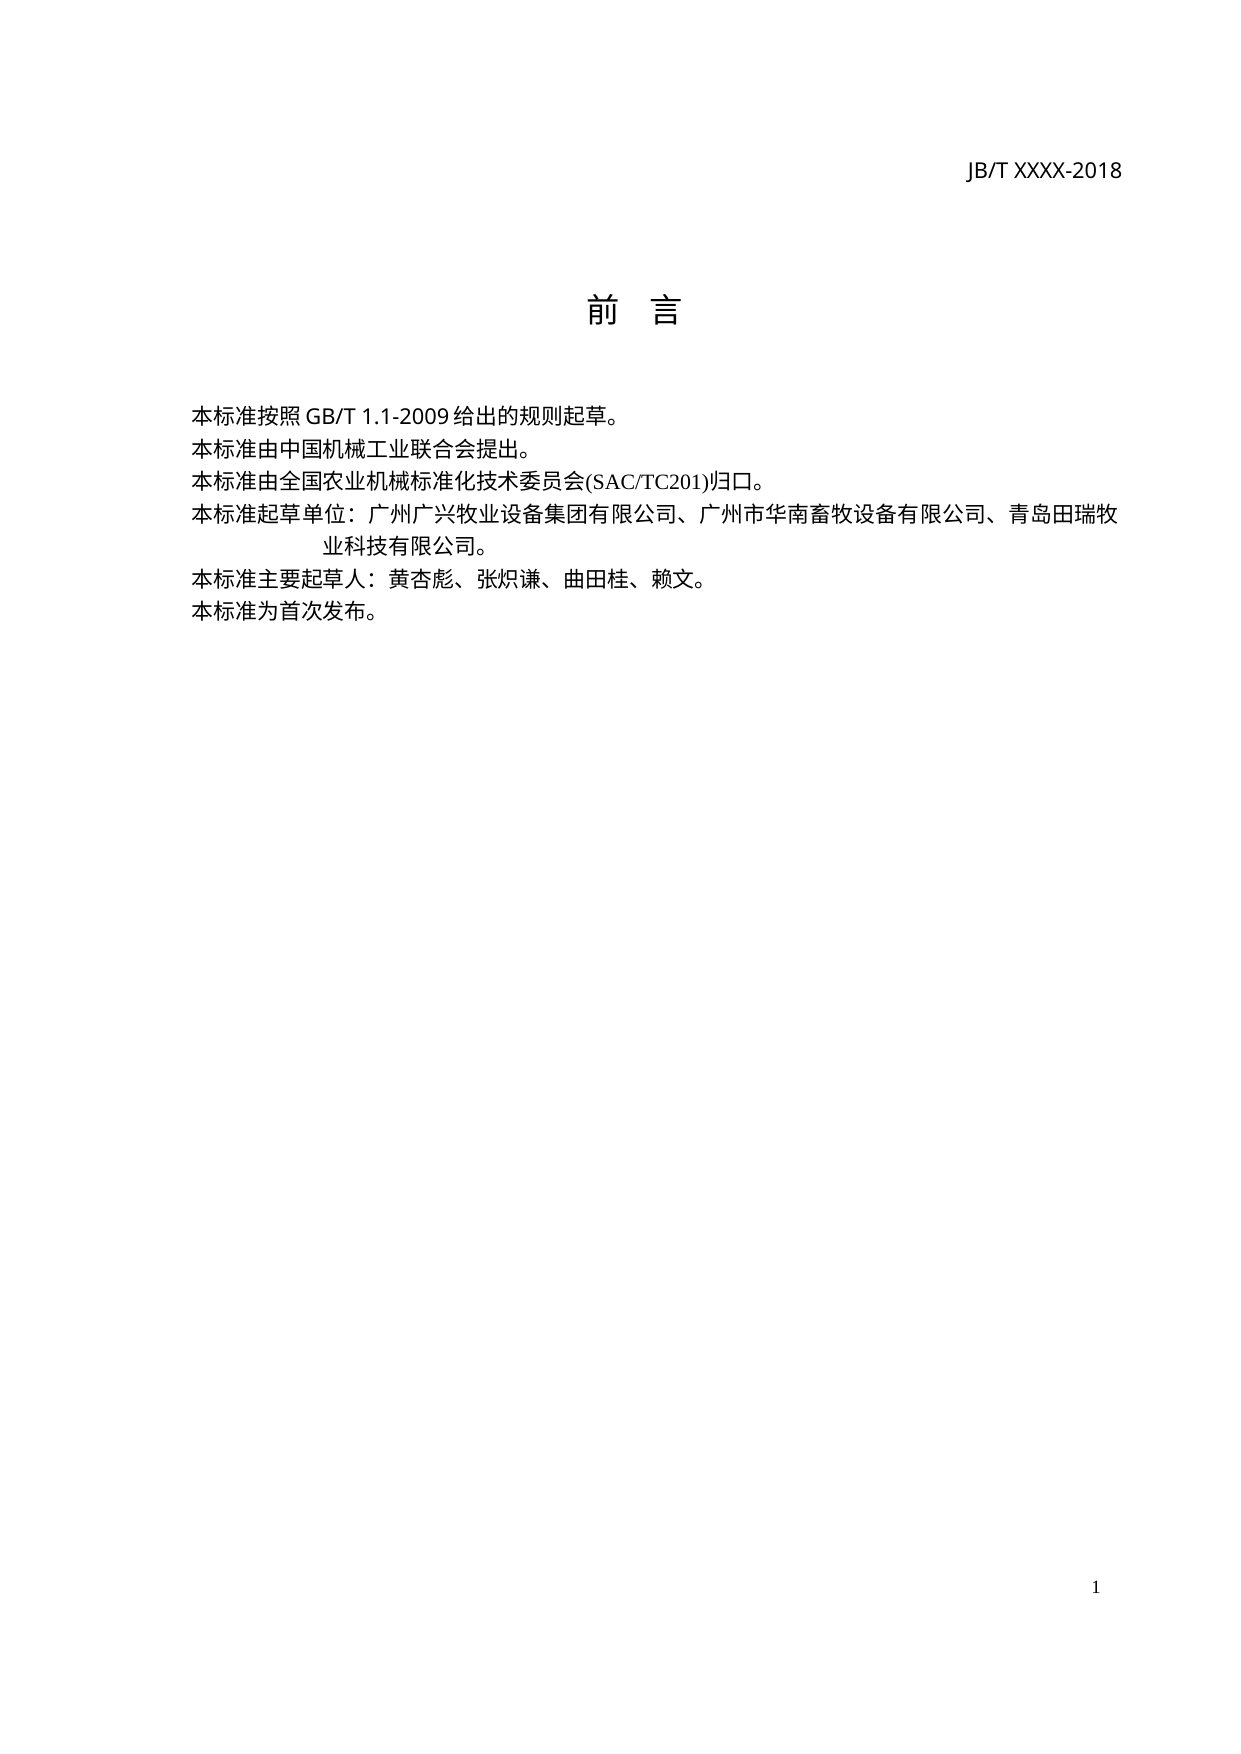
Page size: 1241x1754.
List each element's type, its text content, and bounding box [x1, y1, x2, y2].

text 本标准主要起草人：黄杏彪、张炽谦、曲田桂、赖文。 [191, 561, 1122, 594]
text 本标准按照GB/T 1.1-2009给出的规则起草。 [148, 399, 1122, 431]
text 前 言 [148, 275, 1122, 340]
text 本标准由全国农业机械标准化技术委员会(SAC/TC201)归口。 [191, 464, 1122, 496]
text 本标准为首次发布。 [148, 594, 1122, 626]
text 本标准起草单位：广州广兴牧业设备集团有限公司、广州市华南畜牧设备有限公司、青岛田瑞牧业科技有限公司。 [191, 496, 1122, 561]
text 本标准由中国机械工业联合会提出。 [191, 431, 1122, 464]
